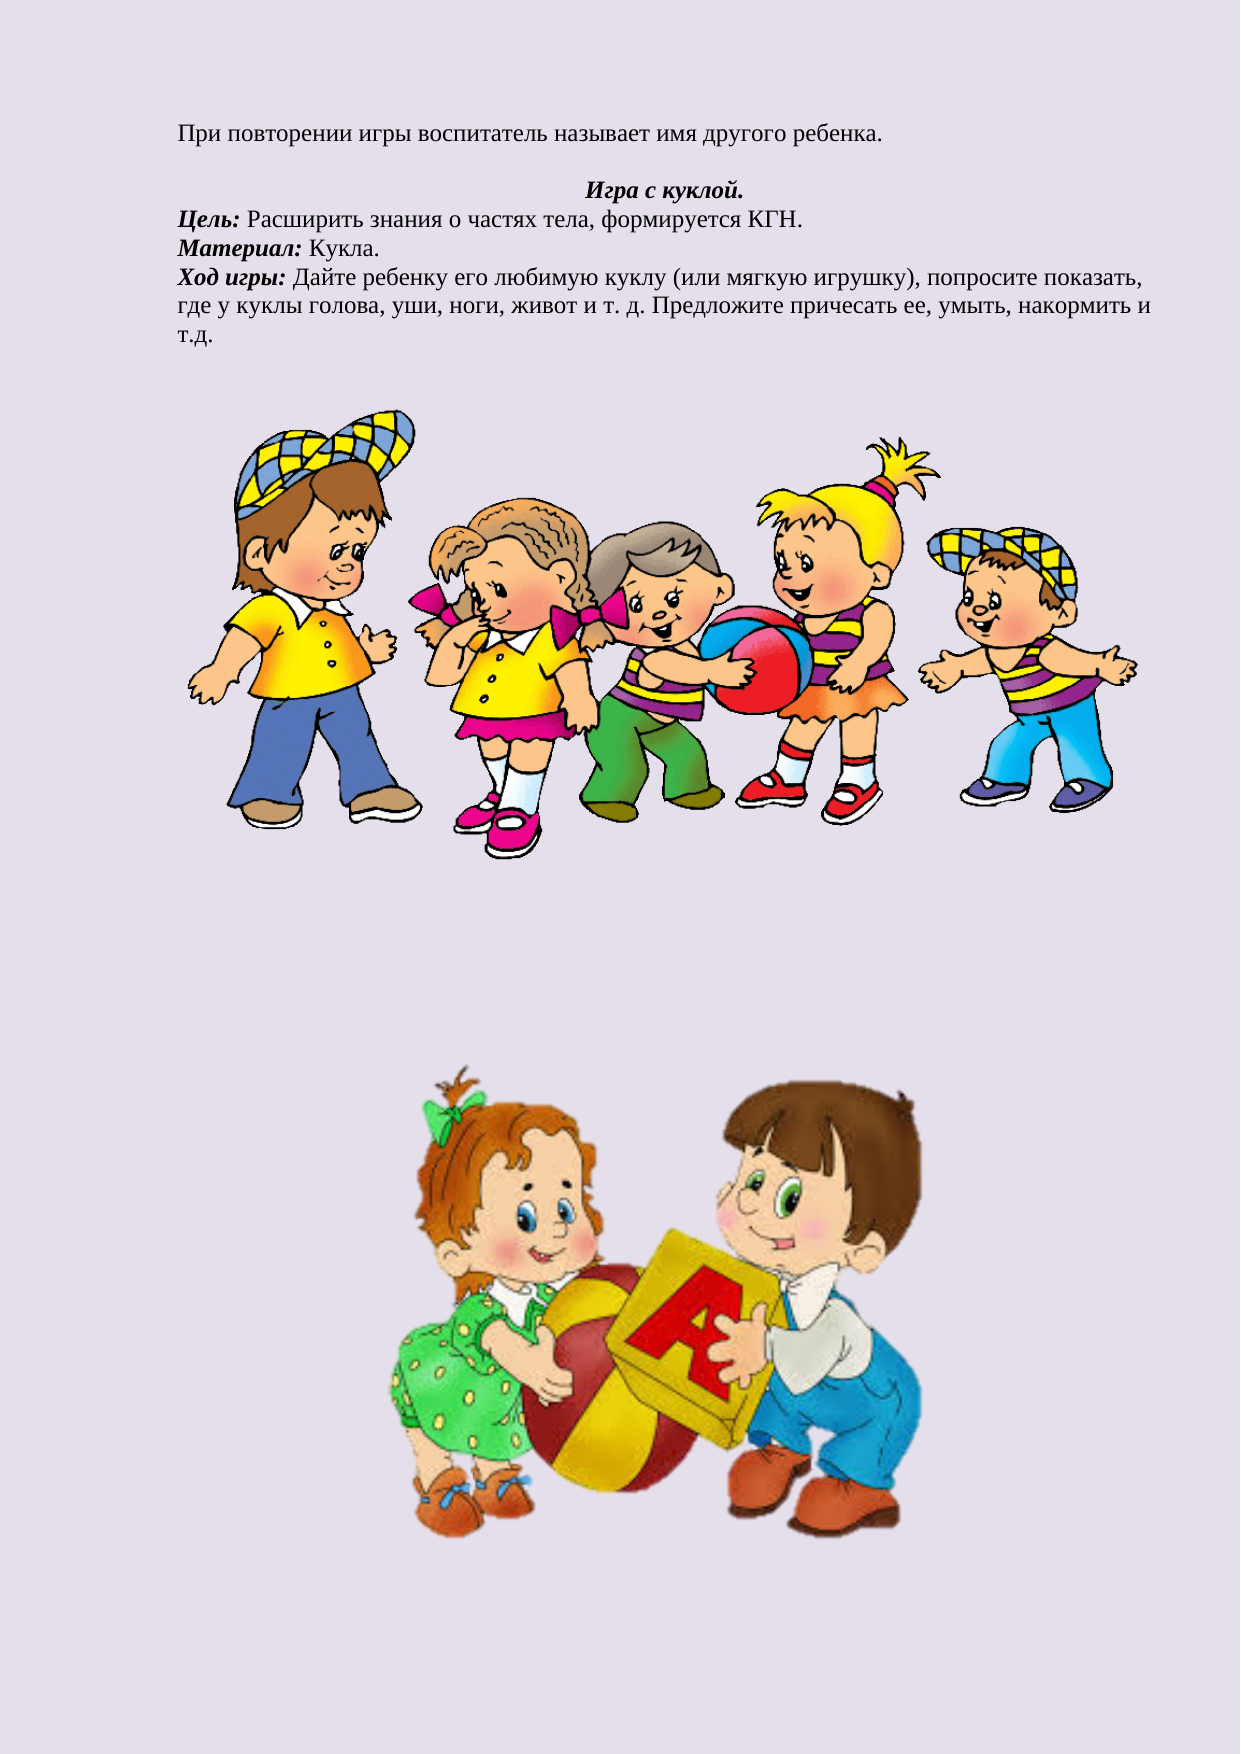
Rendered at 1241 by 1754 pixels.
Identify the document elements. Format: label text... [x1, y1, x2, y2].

text Игра с куклой. [177, 176, 1152, 204]
text При повторении игры воспитатель называет имя другого ребенка. [177, 118, 1152, 147]
text Материал: Кукла. [177, 233, 1152, 262]
text Цель: Расширить знания о частях тела, формируется КГН. [177, 204, 1152, 233]
text Ход игры: Дайте ребенку его любимую куклу (или мягкую игрушку), попросите показать, где у куклы голова, уши, ноги, живот и т. д. Предложите причесать ее, умыть, накормить и т.д. [177, 262, 1152, 348]
picture [383, 1049, 945, 1552]
picture [177, 405, 1152, 866]
